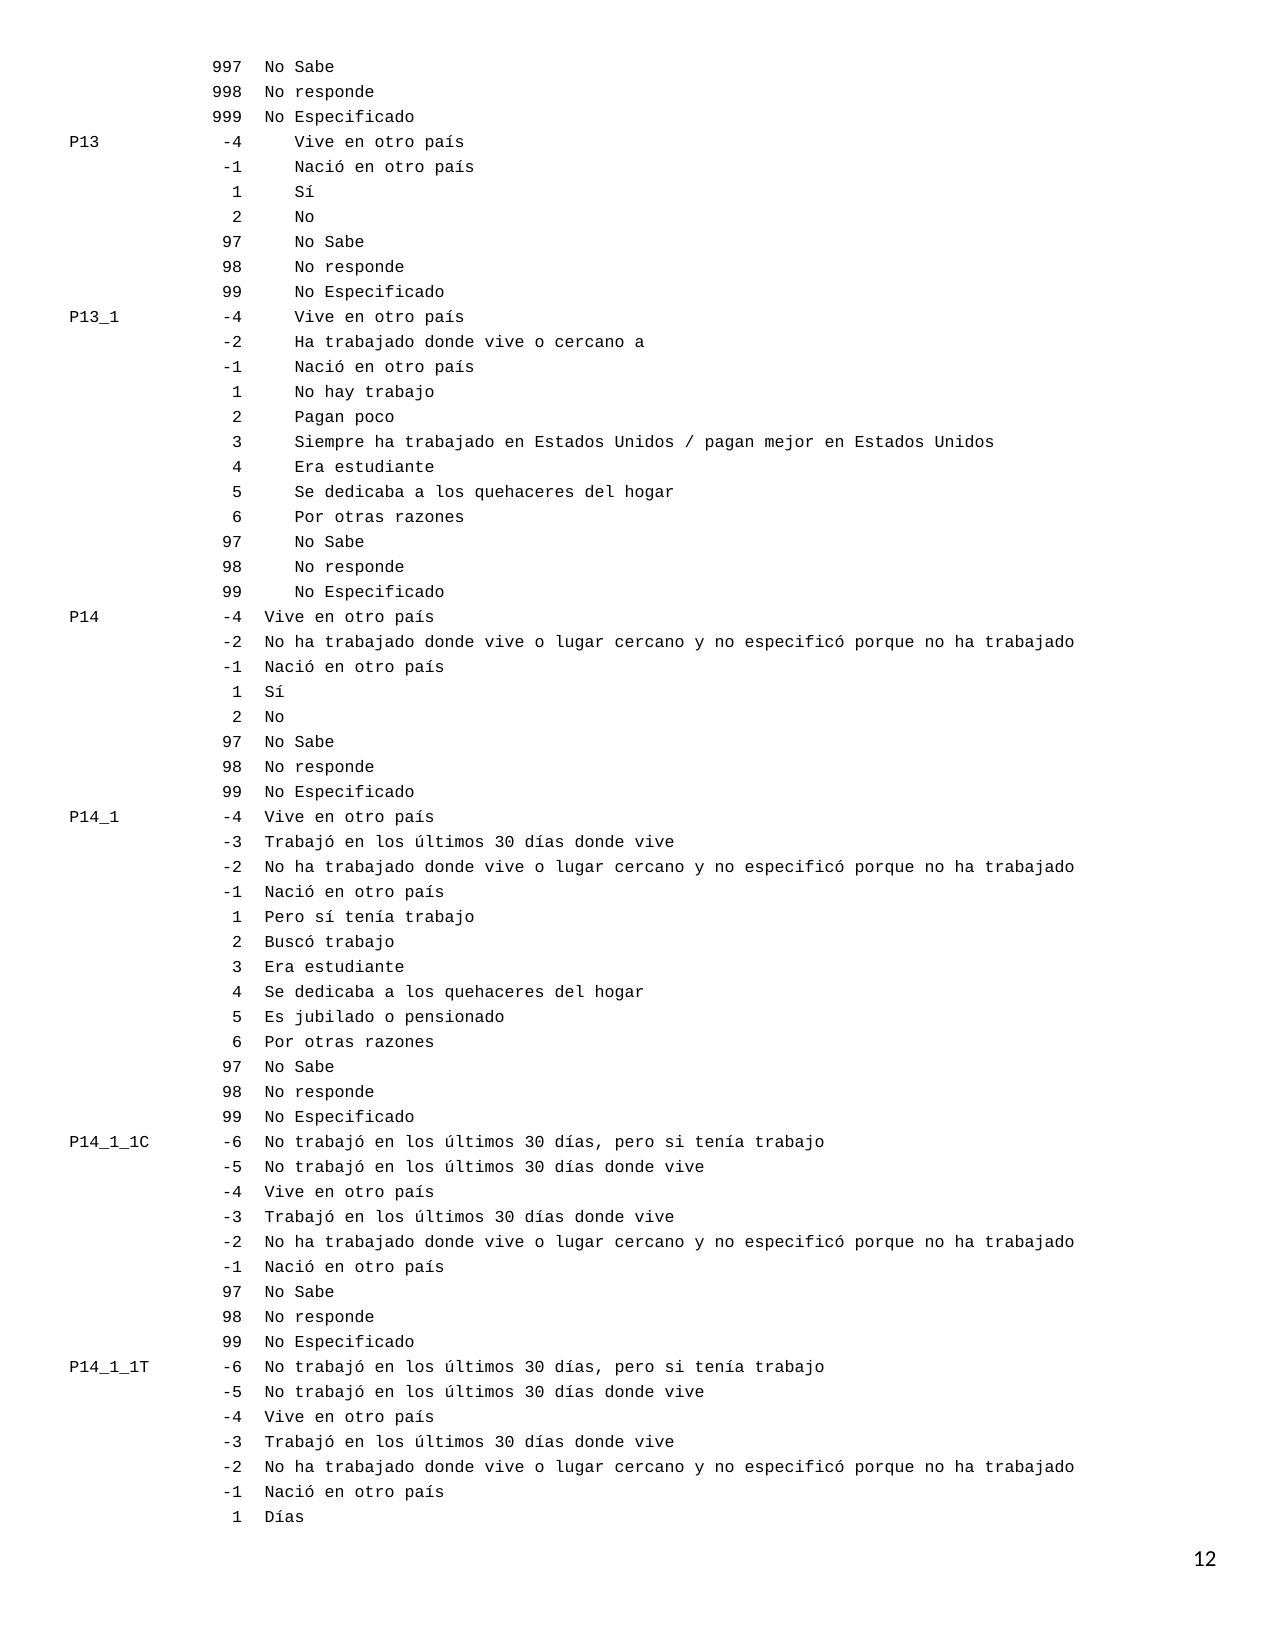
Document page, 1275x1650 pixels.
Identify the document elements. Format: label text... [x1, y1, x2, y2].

table_cell Nació en otro país [253, 1259, 1203, 1284]
table_cell -5 [160, 1159, 253, 1184]
table_cell No responde [253, 1084, 1203, 1109]
table_cell Por otras razones [253, 509, 1203, 534]
table_cell Nació en otro país [253, 659, 1203, 684]
table_cell -1 [160, 359, 253, 384]
table_cell No responde [253, 259, 1203, 284]
table_cell No ha trabajado donde vive o lugar cercano y no especificó porque no ha trabajado [253, 1459, 1203, 1484]
table_cell 5 [160, 484, 253, 509]
table_cell No Sabe [253, 234, 1203, 259]
table_cell P14 [58, 609, 160, 809]
table_cell No Sabe [253, 59, 1203, 84]
table_cell No hay trabajo [253, 384, 1203, 409]
table_cell No [253, 209, 1203, 234]
table_cell 2 [160, 709, 253, 734]
table_cell 99 [160, 1109, 253, 1134]
table_cell 99 [160, 584, 253, 609]
table_cell -1 [160, 1484, 253, 1509]
table_cell 5 [160, 1009, 253, 1034]
table_cell 98 [160, 259, 253, 284]
table_cell 97 [160, 534, 253, 559]
table_cell -6 [160, 1134, 253, 1159]
table_cell Siempre ha trabajado en Estados Unidos / pagan mejor en Estados Unidos [253, 434, 1203, 459]
table_cell -2 [160, 334, 253, 359]
table_cell Días [253, 1509, 1203, 1534]
table_cell Nació en otro país [253, 159, 1203, 184]
table_cell No responde [253, 759, 1203, 784]
table_cell Se dedicaba a los quehaceres del hogar [253, 984, 1203, 1009]
table_cell No ha trabajado donde vive o lugar cercano y no especificó porque no ha trabajado [253, 859, 1203, 884]
table_cell -3 [160, 1209, 253, 1234]
table_cell -1 [160, 159, 253, 184]
table_cell Trabajó en los últimos 30 días donde vive [253, 1434, 1203, 1459]
table_cell 99 [160, 784, 253, 809]
table_cell Por otras razones [253, 1034, 1203, 1059]
table_cell No Sabe [253, 734, 1203, 759]
table_cell Era estudiante [253, 459, 1203, 484]
table_cell No Especificado [253, 109, 1203, 134]
table_cell 4 [160, 459, 253, 484]
table_cell P14_1_1C [58, 1134, 160, 1359]
table_cell Es jubilado o pensionado [253, 1009, 1203, 1034]
table_cell -2 [160, 1234, 253, 1259]
table_cell 997 [160, 59, 253, 84]
table_cell No Sabe [253, 1059, 1203, 1084]
table_cell Vive en otro país [253, 1409, 1203, 1434]
table_cell Ha trabajado donde vive o cercano a [253, 334, 1203, 359]
table_cell 998 [160, 84, 253, 109]
table_cell -2 [160, 634, 253, 659]
table_cell Nació en otro país [253, 1484, 1203, 1509]
table_cell No ha trabajado donde vive o lugar cercano y no especificó porque no ha trabajado [253, 1234, 1203, 1259]
table_cell 97 [160, 1059, 253, 1084]
table_cell Trabajó en los últimos 30 días donde vive [253, 834, 1203, 859]
table_cell No Especificado [253, 584, 1203, 609]
table_cell Vive en otro país [253, 134, 1203, 159]
table_cell No Especificado [253, 1109, 1203, 1134]
table_cell -1 [160, 884, 253, 909]
table_cell 2 [160, 934, 253, 959]
table_cell No trabajó en los últimos 30 días donde vive [253, 1384, 1203, 1409]
table_cell Trabajó en los últimos 30 días donde vive [253, 1209, 1203, 1234]
table_cell Pagan poco [253, 409, 1203, 434]
table_cell Pero sí tenía trabajo [253, 909, 1203, 934]
table_cell 4 [160, 984, 253, 1009]
table_cell No [253, 709, 1203, 734]
table_cell 2 [160, 409, 253, 434]
table_cell No trabajó en los últimos 30 días, pero si tenía trabajo [253, 1134, 1203, 1159]
table_cell Vive en otro país [253, 309, 1203, 334]
table_cell -4 [160, 1409, 253, 1434]
table_cell Sí [253, 184, 1203, 209]
table_cell -4 [160, 1184, 253, 1209]
table_cell No trabajó en los últimos 30 días donde vive [253, 1159, 1203, 1184]
table_cell Nació en otro país [253, 884, 1203, 909]
table_cell No responde [253, 1309, 1203, 1334]
table_cell 97 [160, 1284, 253, 1309]
table_cell -4 [160, 609, 253, 634]
table_cell 3 [160, 959, 253, 984]
table_cell 3 [160, 434, 253, 459]
table_cell P13_1 [58, 309, 160, 609]
table_cell 6 [160, 1034, 253, 1059]
table_cell P14_1_1T [58, 1359, 160, 1534]
table_cell 98 [160, 559, 253, 584]
table_cell 99 [160, 1334, 253, 1359]
table_cell 97 [160, 734, 253, 759]
table_cell -3 [160, 1434, 253, 1459]
table_cell -1 [160, 1259, 253, 1284]
table_cell Era estudiante [253, 959, 1203, 984]
table_cell Buscó trabajo [253, 934, 1203, 959]
table_cell Sí [253, 684, 1203, 709]
table_cell Se dedicaba a los quehaceres del hogar [253, 484, 1203, 509]
table_cell -2 [160, 859, 253, 884]
table_cell 99 [160, 284, 253, 309]
table_cell Vive en otro país [253, 1184, 1203, 1209]
table_cell -4 [160, 134, 253, 159]
table_cell -3 [160, 834, 253, 859]
table_cell 98 [160, 759, 253, 784]
table_cell 98 [160, 1084, 253, 1109]
table_cell -1 [160, 659, 253, 684]
table_cell -2 [160, 1459, 253, 1484]
table_cell 98 [160, 1309, 253, 1334]
table_cell No Especificado [253, 784, 1203, 809]
table_cell 999 [160, 109, 253, 134]
table_cell -4 [160, 809, 253, 834]
table_cell P14_1 [58, 809, 160, 1134]
table_cell 1 [160, 909, 253, 934]
table_cell 2 [160, 209, 253, 234]
table_cell No trabajó en los últimos 30 días, pero si tenía trabajo [253, 1359, 1203, 1384]
table_cell -4 [160, 309, 253, 334]
table_cell P13 [58, 134, 160, 309]
table_cell -6 [160, 1359, 253, 1384]
table_cell No responde [253, 559, 1203, 584]
table_cell No ha trabajado donde vive o lugar cercano y no especificó porque no ha trabajado [253, 634, 1203, 659]
table_cell Nació en otro país [253, 359, 1203, 384]
table_cell Vive en otro país [253, 609, 1203, 634]
table_cell 1 [160, 384, 253, 409]
table_cell 1 [160, 684, 253, 709]
table_cell Vive en otro país [253, 809, 1203, 834]
table_cell No responde [253, 84, 1203, 109]
table_cell No Sabe [253, 1284, 1203, 1309]
table_cell 6 [160, 509, 253, 534]
table_cell -5 [160, 1384, 253, 1409]
table_cell 1 [160, 184, 253, 209]
table_cell 97 [160, 234, 253, 259]
table_cell No Sabe [253, 534, 1203, 559]
table_cell 1 [160, 1509, 253, 1534]
table_cell No Especificado [253, 1334, 1203, 1359]
table_cell No Especificado [253, 284, 1203, 309]
